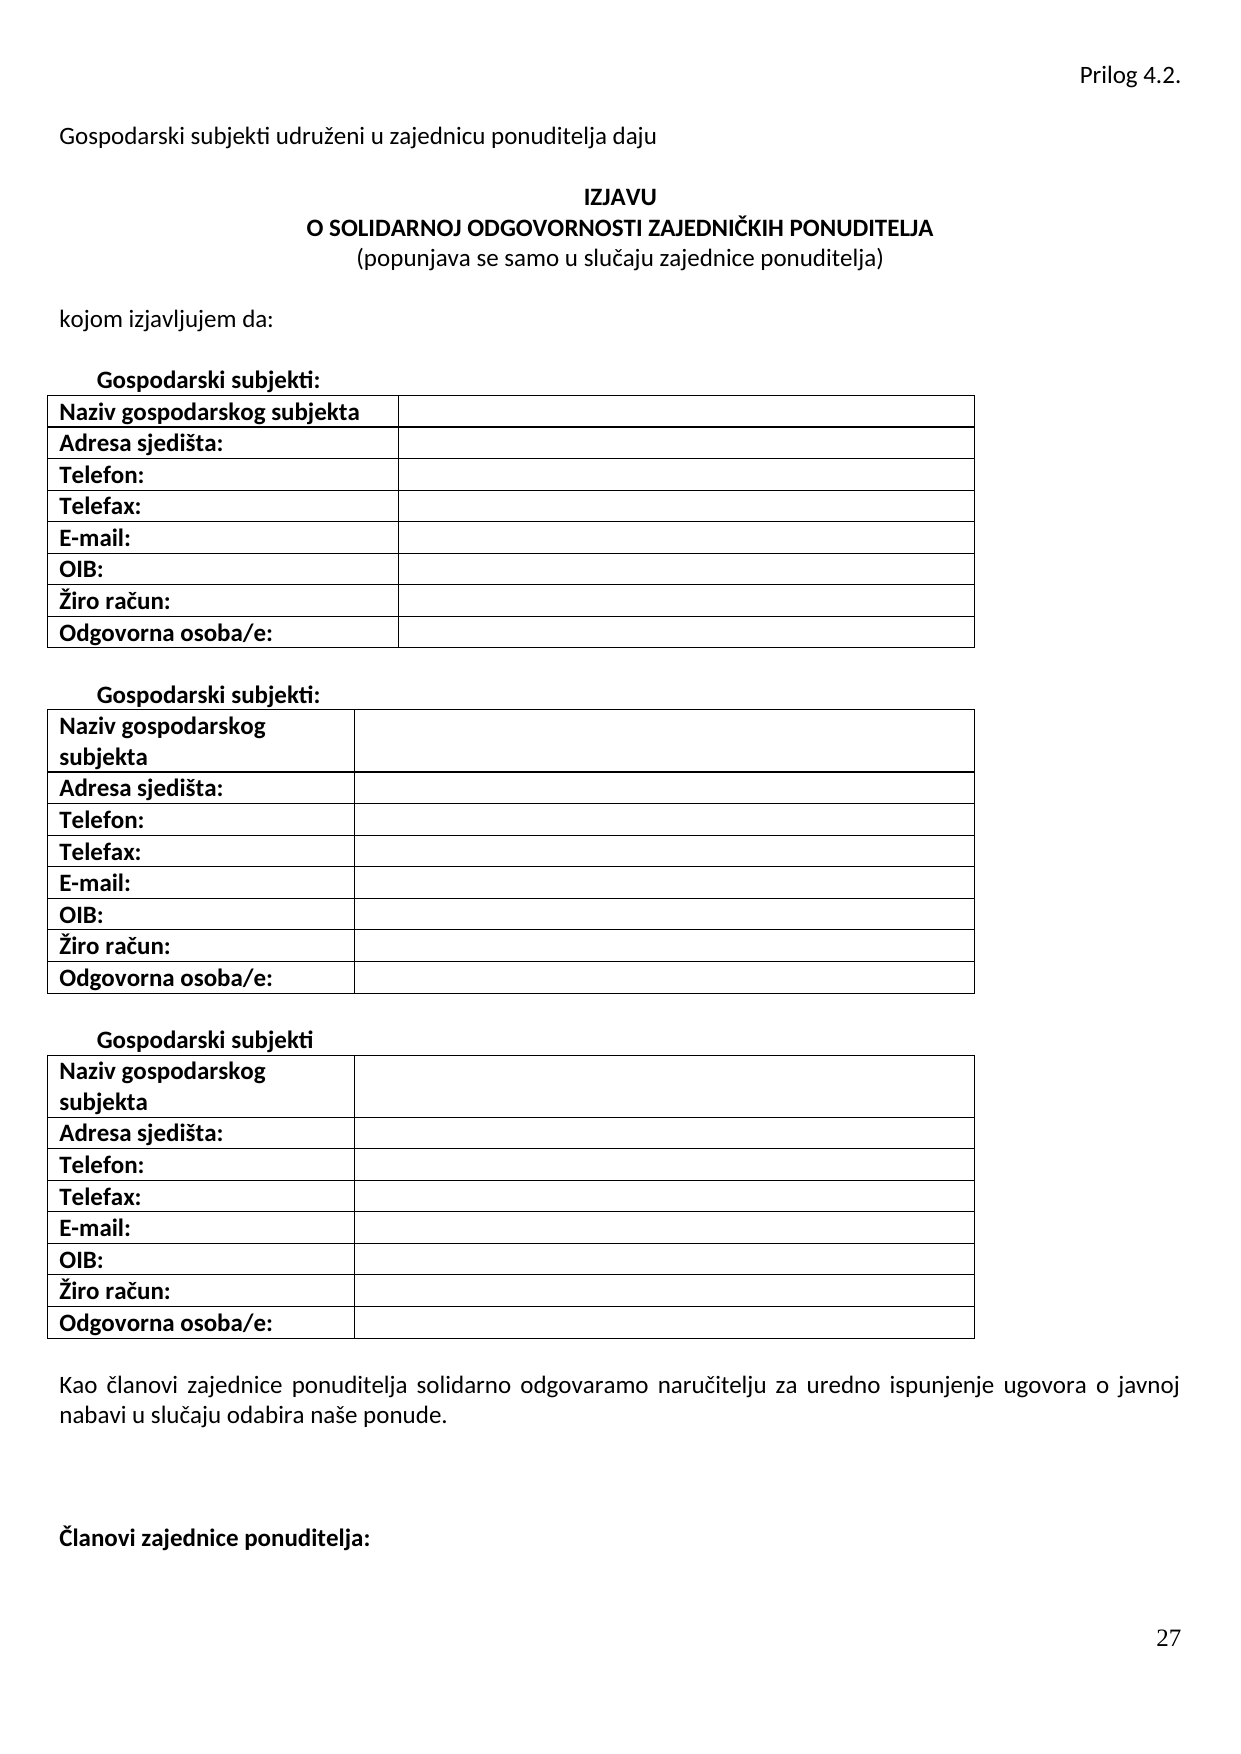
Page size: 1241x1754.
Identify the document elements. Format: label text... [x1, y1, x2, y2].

table_cell Odgovorna osoba/e: [48, 617, 398, 647]
table_cell OIB: [48, 899, 354, 929]
table_cell E-mail: [48, 522, 398, 553]
table_cell Žiro račun: [48, 930, 354, 961]
table_cell Telefon: [48, 804, 354, 834]
table_cell [355, 1149, 974, 1180]
table_cell Odgovorna osoba/e: [48, 962, 354, 992]
table_cell Telefon: [48, 459, 398, 489]
table_cell [355, 1181, 974, 1211]
table_cell Žiro račun: [48, 585, 398, 616]
table_cell [355, 1275, 974, 1306]
table_cell [355, 1118, 974, 1148]
table_header Naziv gospodarskog subjekta [48, 710, 354, 771]
table_cell [355, 899, 974, 929]
table_cell [355, 930, 974, 961]
table_cell [355, 804, 974, 834]
text O SOLIDARNOJ ODGOVORNOSTI ZAJEDNIČKIH PONUDITELJA [59, 212, 1181, 242]
table_cell OIB: [48, 554, 398, 584]
text Članovi zajednice ponuditelja: [59, 1522, 1181, 1552]
table_cell [399, 459, 974, 489]
table_cell [399, 428, 974, 458]
table_header [399, 396, 974, 426]
table_cell [355, 773, 974, 803]
table_header Naziv gospodarskog subjekta [48, 396, 398, 426]
text Prilog 4.2. [59, 59, 1181, 89]
table_cell Telefax: [48, 491, 398, 521]
table_cell Adresa sjedišta: [48, 428, 398, 458]
table_cell OIB: [48, 1244, 354, 1274]
table_cell E-mail: [48, 1212, 354, 1243]
text Gospodarski subjekti: [97, 679, 1181, 709]
text Gospodarski subjekti [97, 1024, 1181, 1054]
table_cell [399, 585, 974, 616]
table_cell Telefax: [48, 1181, 354, 1211]
subtitle Gospodarski subjekti udruženi u zajednicu ponuditelja daju [59, 120, 1181, 151]
table_header [355, 1056, 974, 1117]
table_header Naziv gospodarskog subjekta [48, 1056, 354, 1117]
table_cell [355, 1244, 974, 1274]
table_cell [399, 522, 974, 553]
text kojom izjavljujem da: [59, 303, 1181, 334]
table_cell [399, 554, 974, 584]
text IZJAVU [59, 181, 1181, 212]
table_cell [355, 867, 974, 898]
table_cell E-mail: [48, 867, 354, 898]
table_cell Telefax: [48, 836, 354, 866]
table_cell Adresa sjedišta: [48, 773, 354, 803]
table_cell Adresa sjedišta: [48, 1118, 354, 1148]
table_cell Telefon: [48, 1149, 354, 1180]
table_cell [355, 1212, 974, 1243]
table_header [355, 710, 974, 771]
table_cell [355, 836, 974, 866]
table_cell Odgovorna osoba/e: [48, 1307, 354, 1337]
table_cell [399, 617, 974, 647]
text (popunjava se samo u slučaju zajednice ponuditelja) [59, 242, 1181, 273]
table_cell [355, 962, 974, 992]
text Kao članovi zajednice ponuditelja solidarno odgovaramo naručitelju za uredno ispunjenje ugovora o javnoj nabavi u slučaju odabira naše ponude. [59, 1369, 1181, 1430]
text Gospodarski subjekti: [97, 364, 1181, 395]
table_cell Žiro račun: [48, 1275, 354, 1306]
table_cell [399, 491, 974, 521]
table_cell [355, 1307, 974, 1337]
